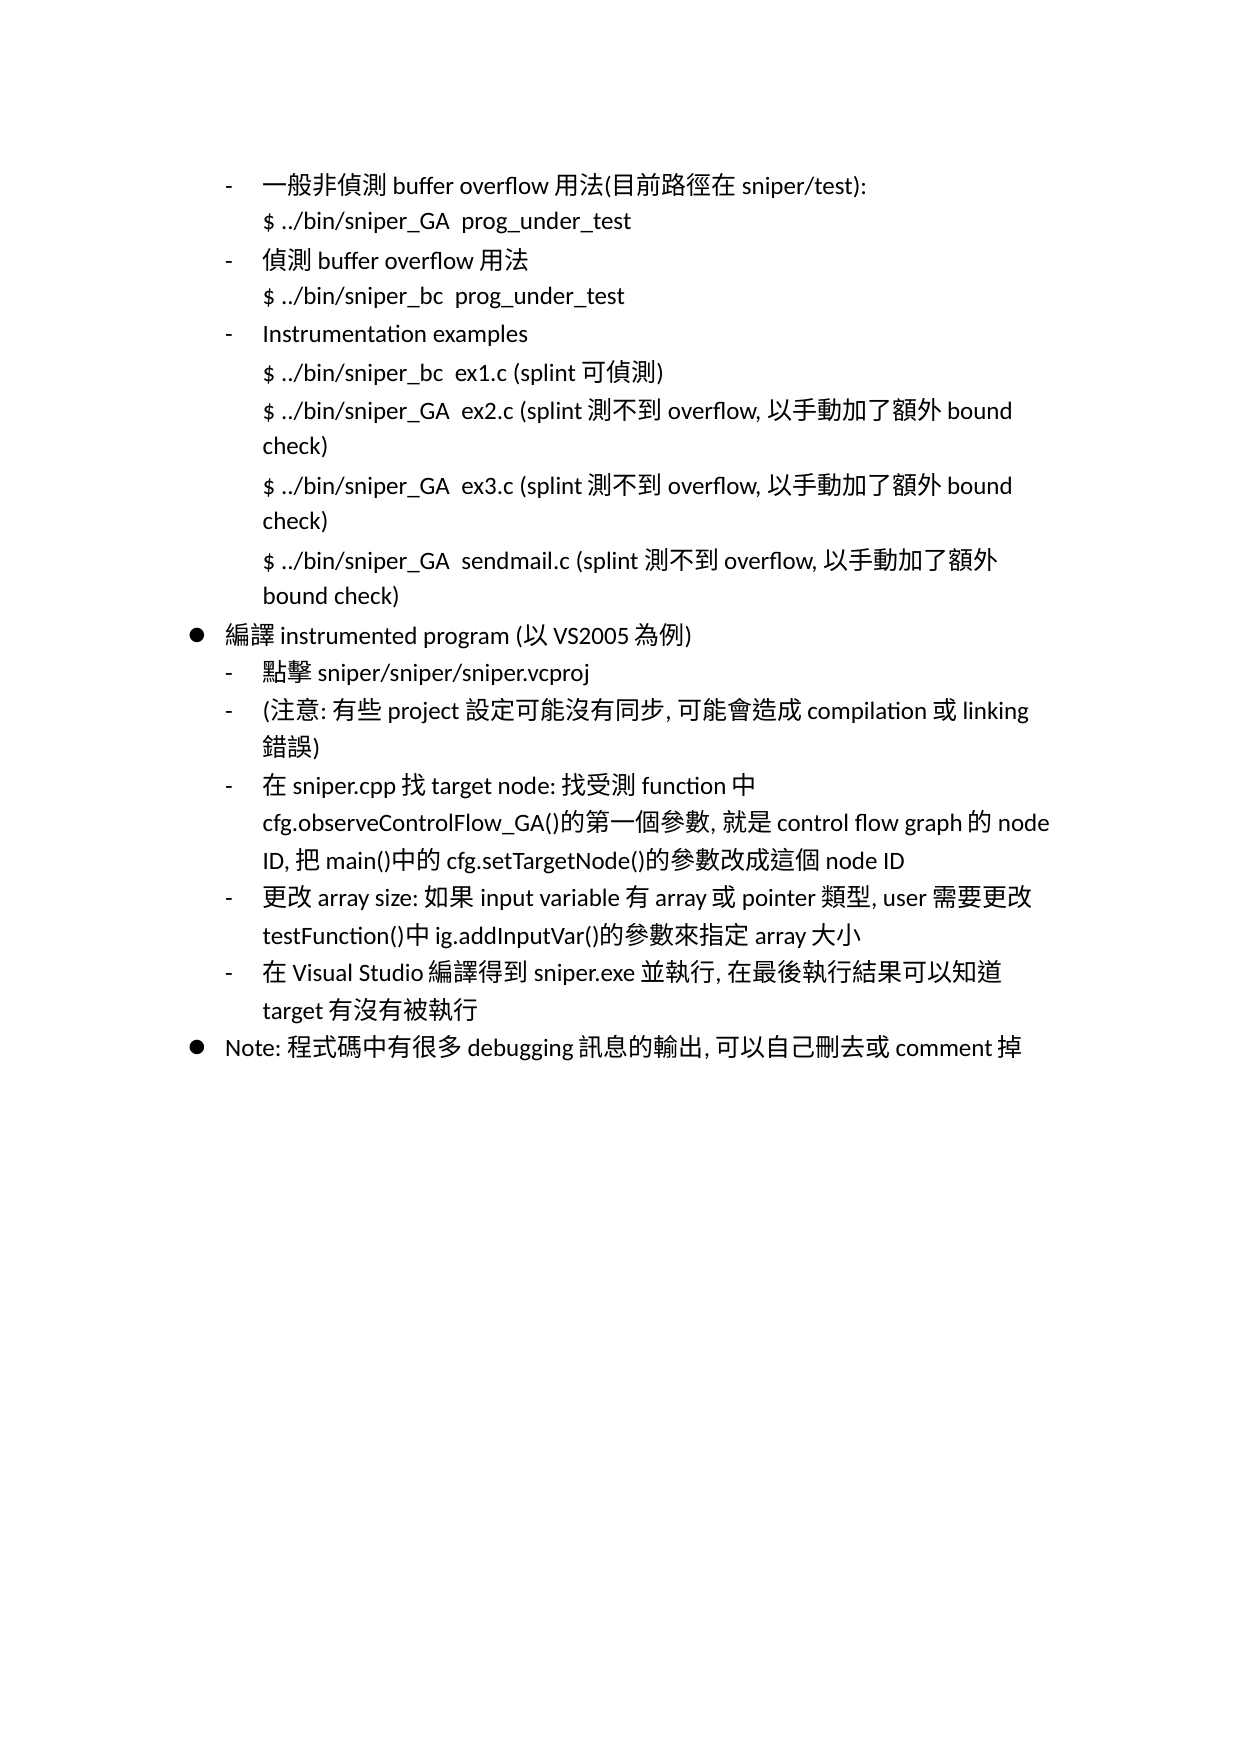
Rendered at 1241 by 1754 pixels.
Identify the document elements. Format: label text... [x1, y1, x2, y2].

text $ ../bin/sniper_GA prog_under_test [262, 202, 1053, 239]
list Instrumentation examples [225, 314, 1053, 352]
list 更改array size: 如果 input variable有array或pointer類型, user需要更改testFunction()中ig.addInputVar()的參數來指定array大小 [225, 877, 1053, 952]
text $ ../bin/sniper_GA sendmail.c (splint測不到overflow, 以手動加了額外bound check) [262, 539, 1053, 614]
list 偵測buffer overflow用法 [225, 239, 1053, 277]
text $ ../bin/sniper_GA ex3.c (splint測不到overflow, 以手動加了額外bound check) [262, 464, 1053, 539]
list 在sniper.cpp找target node: 找受測function中cfg.observeControlFlow_GA()的第一個參數, 就是control flow graph的node ID, 把main()中的cfg.setTargetNode()的參數改成這個node ID [225, 764, 1053, 877]
text $ ../bin/sniper_bc ex1.c (splint可偵測) [262, 352, 1053, 389]
list Note: 程式碼中有很多debugging訊息的輸出, 可以自己刪去或comment掉 [187, 1027, 1053, 1064]
list 在Visual Studio編譯得到sniper.exe並執行, 在最後執行結果可以知道target有沒有被執行 [225, 952, 1053, 1027]
list (注意: 有些project 設定可能沒有同步, 可能會造成compilation或linking錯誤) [225, 689, 1053, 764]
text $ ../bin/sniper_GA ex2.c (splint測不到overflow, 以手動加了額外bound check) [262, 389, 1053, 464]
list 編譯instrumented program (以VS2005為例) [187, 614, 1053, 652]
list 點擊sniper/sniper/sniper.vcproj [225, 652, 1053, 689]
list 一般非偵測buffer overflow用法(目前路徑在sniper/test): [225, 164, 1053, 202]
list $ ../bin/sniper_bc prog_under_test [262, 277, 1053, 314]
